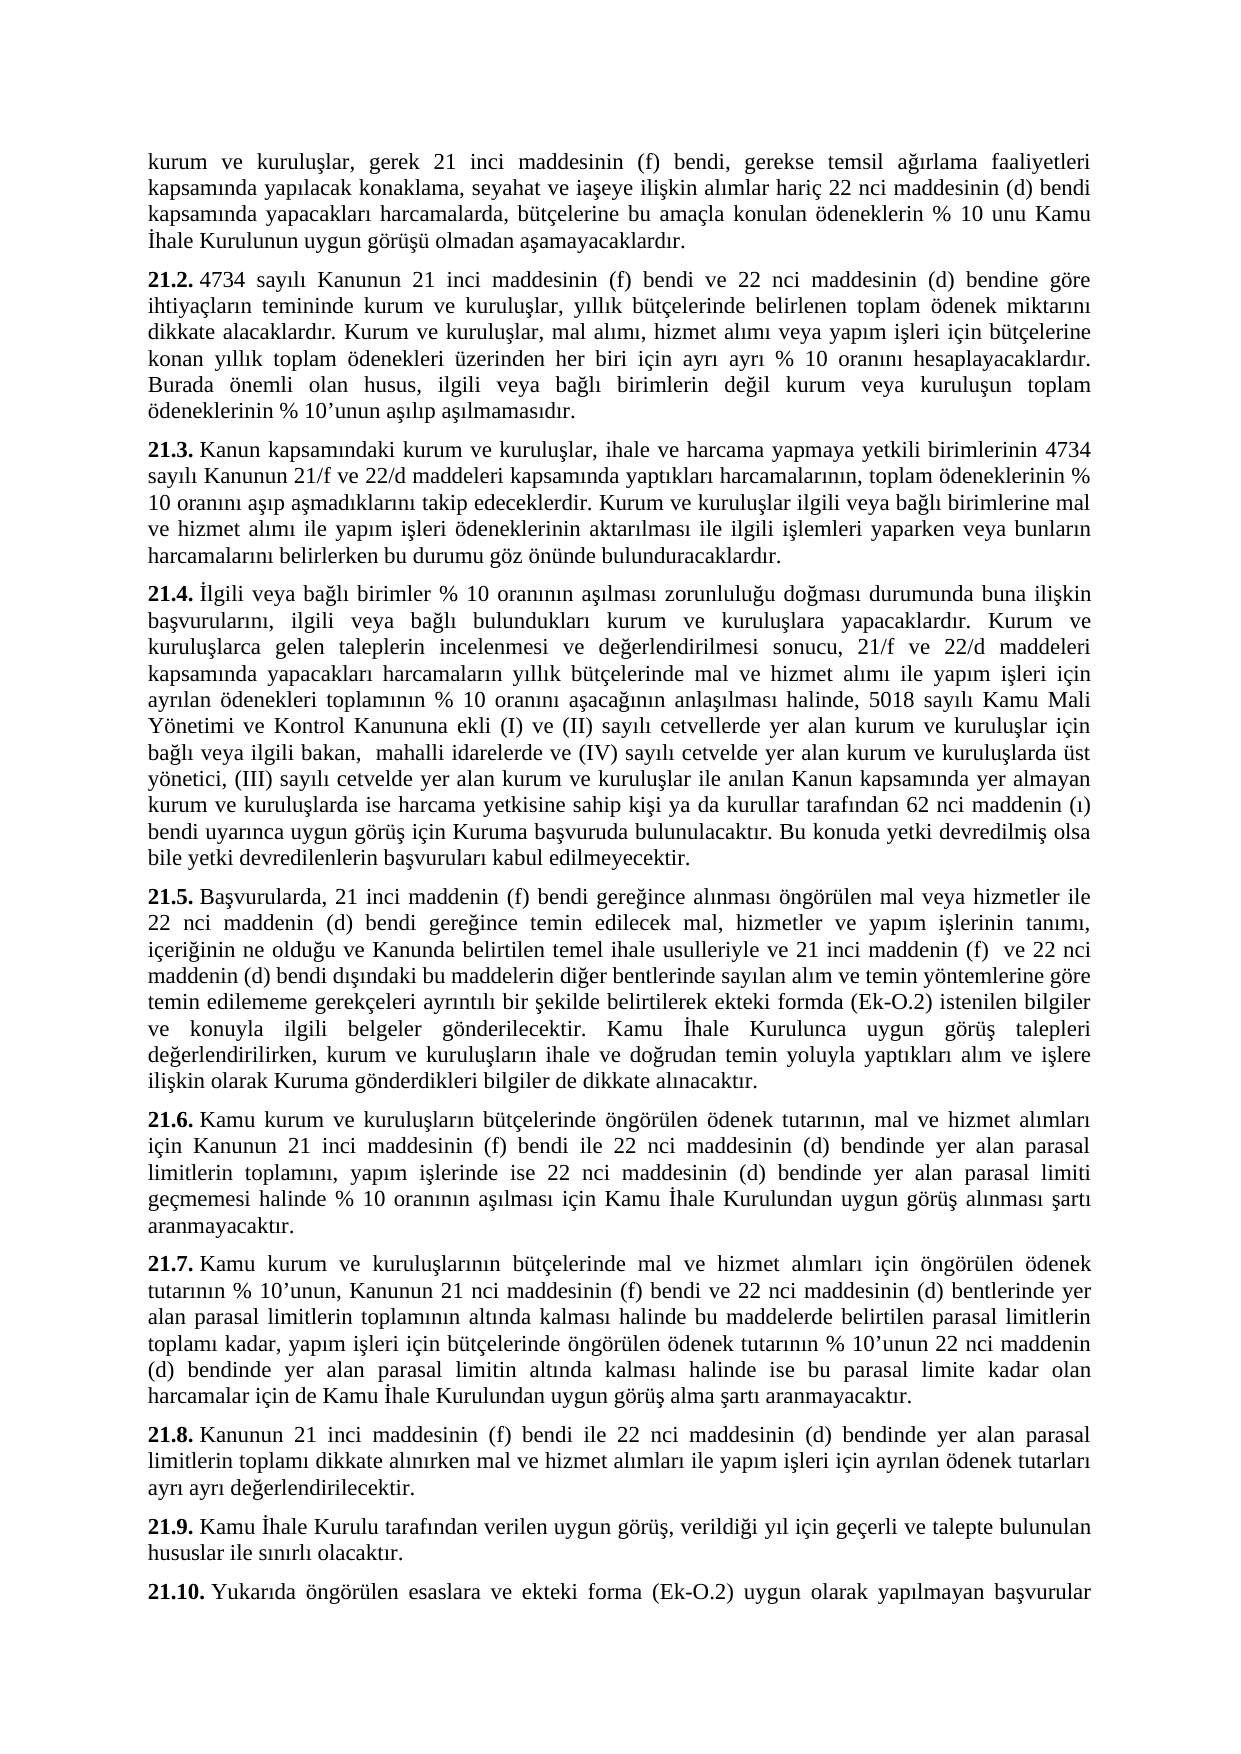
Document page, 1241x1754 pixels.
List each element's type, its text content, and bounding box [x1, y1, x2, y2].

text 21.4. İlgili veya bağlı birimler % 10 oranının aşılması zorunluluğu doğması durumunda buna ilişkin başvurularını, ilgili veya bağlı bulundukları kurum ve kuruluşlara yapacaklardır. Kurum ve kuruluşlarca gelen taleplerin incelenmesi ve değerlendirilmesi sonucu, 21/f ve 22/d maddeleri kapsamında yapacakları harcamaların yıllık bütçelerinde mal ve hizmet alımı ile yapım işleri için ayrılan ödenekleri toplamının % 10 oranını aşacağının anlaşılması halinde, 5018 sayılı Kamu Mali Yönetimi ve Kontrol Kanununa ekli (I) ve (II) sayılı cetvellerde yer alan kurum ve kuruluşlar için bağlı veya ilgili bakan, mahalli idarelerde ve (IV) sayılı cetvelde yer alan kurum ve kuruluşlarda üst yönetici, (III) sayılı cetvelde yer alan kurum ve kuruluşlar ile anılan Kanun kapsamında yer almayan kurum ve kuruluşlarda ise harcama yetkisine sahip kişi ya da kurullar tarafından 62 nci maddenin (ı) bendi uyarınca uygun görüş için Kuruma başvuruda bulunulacaktır. Bu konuda yetki devredilmiş olsa bile yetki devredilenlerin başvuruları kabul edilmeyecektir. [148, 581, 1092, 870]
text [148, 1578, 1092, 1604]
text 21.5. Başvurularda, 21 inci maddenin (f) bendi gereğince alınması öngörülen mal veya hizmetler ile 22 nci maddenin (d) bendi gereğince temin edilecek mal, hizmetler ve yapım işlerinin tanımı, içeriğinin ne olduğu ve Kanunda belirtilen temel ihale usulleriyle ve 21 inci maddenin (f) ve 22 nci maddenin (d) bendi dışındaki bu maddelerin diğer bentlerinde sayılan alım ve temin yöntemlerine göre temin edilememe gerekçeleri ayrıntılı bir şekilde belirtilerek ekteki formda (Ek-O.2) istenilen bilgiler ve konuyla ilgili belgeler gönderilecektir. Kamu İhale Kurulunca uygun görüş talepleri değerlendirilirken, kurum ve kuruluşların ihale ve doğrudan temin yoluyla yaptıkları alım ve işlere ilişkin olarak Kuruma gönderdikleri bilgiler de dikkate alınacaktır. [148, 883, 1092, 1094]
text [148, 148, 1092, 253]
text 21.3. Kanun kapsamındaki kurum ve kuruluşlar, ihale ve harcama yapmaya yetkili birimlerinin 4734 sayılı Kanunun 21/f ve 22/d maddeleri kapsamında yaptıkları harcamalarının, toplam ödeneklerinin % 10 oranını aşıp aşmadıklarını takip edeceklerdir. Kurum ve kuruluşlar ilgili veya bağlı birimlerine mal ve hizmet alımı ile yapım işleri ödeneklerinin aktarılması ile ilgili işlemleri yaparken veya bunların harcamalarını belirlerken bu durumu göz önünde bulunduracaklardır. [148, 436, 1092, 568]
text 21.6. Kamu kurum ve kuruluşların bütçelerinde öngörülen ödenek tutarının, mal ve hizmet alımları için Kanunun 21 inci maddesinin (f) bendi ile 22 nci maddesinin (d) bendinde yer alan parasal limitlerin toplamını, yapım işlerinde ise 22 nci maddesinin (d) bendinde yer alan parasal limiti geçmemesi halinde % 10 oranının aşılması için Kamu İhale Kurulundan uygun görüş alınması şartı aranmayacaktır. [148, 1106, 1092, 1238]
text 21.8. Kanunun 21 inci maddesinin (f) bendi ile 22 nci maddesinin (d) bendinde yer alan parasal limitlerin toplamı dikkate alınırken mal ve hizmet alımları ile yapım işleri için ayrılan ödenek tutarları ayrı ayrı değerlendirilecektir. [148, 1421, 1092, 1500]
text 21.9. Kamu İhale Kurulu tarafından verilen uygun görüş, verildiği yıl için geçerli ve talepte bulunulan hususlar ile sınırlı olacaktır. [148, 1513, 1092, 1565]
text 21.2. 4734 sayılı Kanunun 21 inci maddesinin (f) bendi ve 22 nci maddesinin (d) bendine göre ihtiyaçların temininde kurum ve kuruluşlar, yıllık bütçelerinde belirlenen toplam ödenek miktarını dikkate alacaklardır. Kurum ve kuruluşlar, mal alımı, hizmet alımı veya yapım işleri için bütçelerine konan yıllık toplam ödenekleri üzerinden her biri için ayrı ayrı % 10 oranını hesaplayacaklardır. Burada önemli olan husus, ilgili veya bağlı birimlerin değil kurum veya kuruluşun toplam ödeneklerinin % 10’unun aşılıp aşılmamasıdır. [148, 266, 1092, 424]
text 21.7. Kamu kurum ve kuruluşlarının bütçelerinde mal ve hizmet alımları için öngörülen ödenek tutarının % 10’unun, Kanunun 21 nci maddesinin (f) bendi ve 22 nci maddesinin (d) bentlerinde yer alan parasal limitlerin toplamının altında kalması halinde bu maddelerde belirtilen parasal limitlerin toplamı kadar, yapım işleri için bütçelerinde öngörülen ödenek tutarının % 10’unun 22 nci maddenin (d) bendinde yer alan parasal limitin altında kalması halinde ise bu parasal limite kadar olan harcamalar için de Kamu İhale Kurulundan uygun görüş alma şartı aranmayacaktır. [148, 1251, 1092, 1409]
